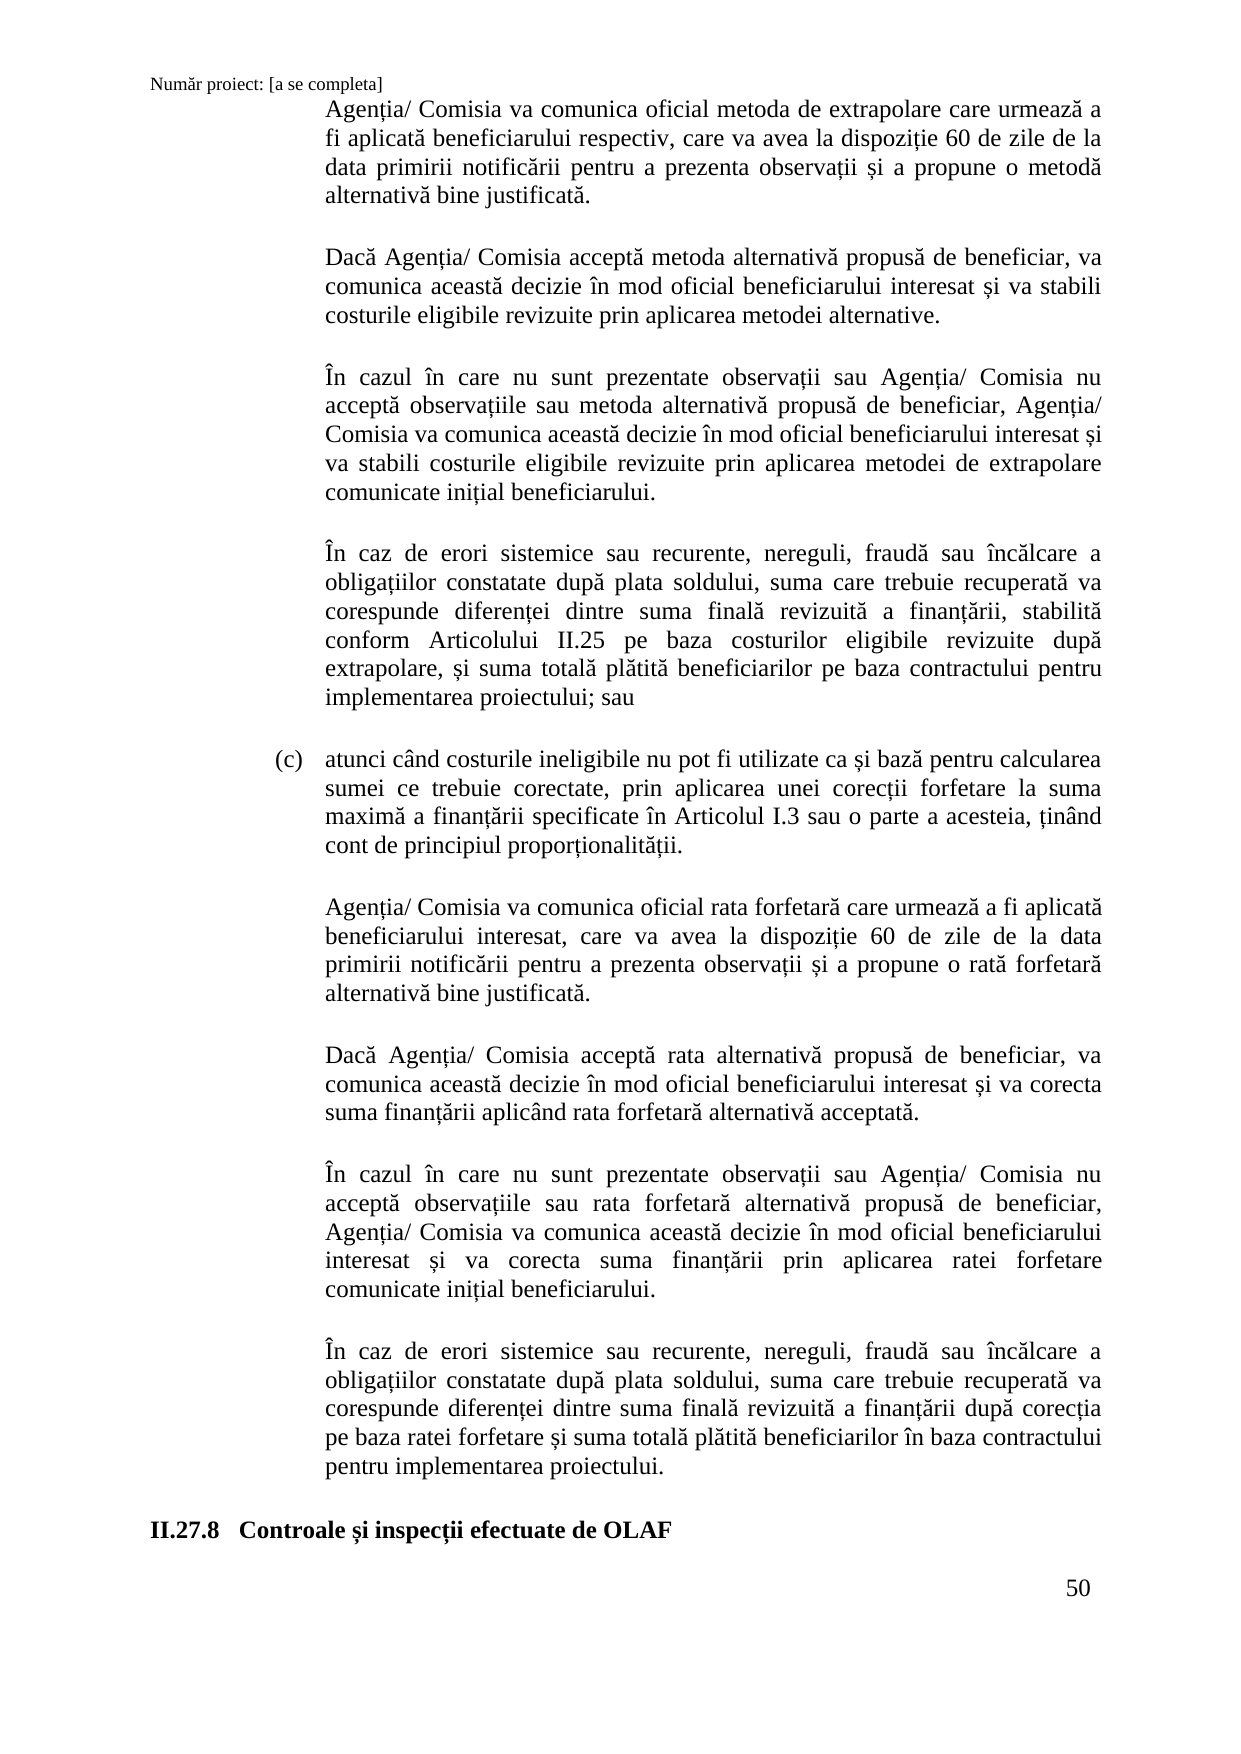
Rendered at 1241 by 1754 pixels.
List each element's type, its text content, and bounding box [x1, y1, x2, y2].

text Agenția/ Comisia va comunica oficial rata forfetară care urmează a fi aplicată beneficiarului interesat, care va avea la dispoziție 60 de zile de la data primirii notificării pentru a prezenta observații și a propune o rată forfetară alternativă bine justificată. [325, 892, 1103, 1007]
text Agenția/ Comisia va comunica oficial metoda de extrapolare care urmează a fi aplicată beneficiarului respectiv, care va avea la dispoziție 60 de zile de la data primirii notificării pentru a prezenta observații și a propune o metodă alternativă bine justificată. [325, 94, 1103, 209]
text Dacă Agenția/ Comisia acceptă metoda alternativă propusă de beneficiar, va comunica această decizie în mod oficial beneficiarului interesat și va stabili costurile eligibile revizuite prin aplicarea metodei alternative. [325, 242, 1103, 329]
subtitle Controale și inspecții efectuate de OLAF [150, 1515, 1103, 1544]
list atunci când costurile ineligibile nu pot fi utilizate ca și bază pentru calcularea sumei ce trebuie corectate, prin aplicarea unei corecții forfetare la suma maximă a finanțării specificate în Articolul I.3 sau o parte a acesteia, ținând cont de principiul proporționalității. [275, 744, 1103, 859]
text În cazul în care nu sunt prezentate observații sau Agenția/ Comisia nu acceptă observațiile sau metoda alternativă propusă de beneficiar, Agenția/ Comisia va comunica această decizie în mod oficial beneficiarului interesat și va stabili costurile eligibile revizuite prin aplicarea metodei de extrapolare comunicate inițial beneficiarului. [325, 362, 1103, 505]
text În caz de erori sistemice sau recurente, nereguli, fraudă sau încălcare a obligațiilor constatate după plata soldului, suma care trebuie recuperată va corespunde diferenței dintre suma finală revizuită a finanțării după corecția pe baza ratei forfetare și suma totală plătită beneficiarilor în baza contractului pentru implementarea proiectului. [325, 1336, 1103, 1480]
text În cazul în care nu sunt prezentate observații sau Agenția/ Comisia nu acceptă observațiile sau rata forfetară alternativă propusă de beneficiar, Agenția/ Comisia va comunica această decizie în mod oficial beneficiarului interesat și va corecta suma finanțării prin aplicarea ratei forfetare comunicate inițial beneficiarului. [325, 1159, 1103, 1303]
text În caz de erori sistemice sau recurente, nereguli, fraudă sau încălcare a obligațiilor constatate după plata soldului, suma care trebuie recuperată va corespunde diferenței dintre suma finală revizuită a finanțării, stabilită conform Articolului II.25 pe baza costurilor eligibile revizuite după extrapolare, și suma totală plătită beneficiarilor pe baza contractului pentru implementarea proiectului; sau [325, 538, 1103, 711]
text Dacă Agenția/ Comisia acceptă rata alternativă propusă de beneficiar, va comunica această decizie în mod oficial beneficiarului interesat și va corecta suma finanțării aplicând rata forfetară alternativă acceptată. [325, 1040, 1103, 1126]
